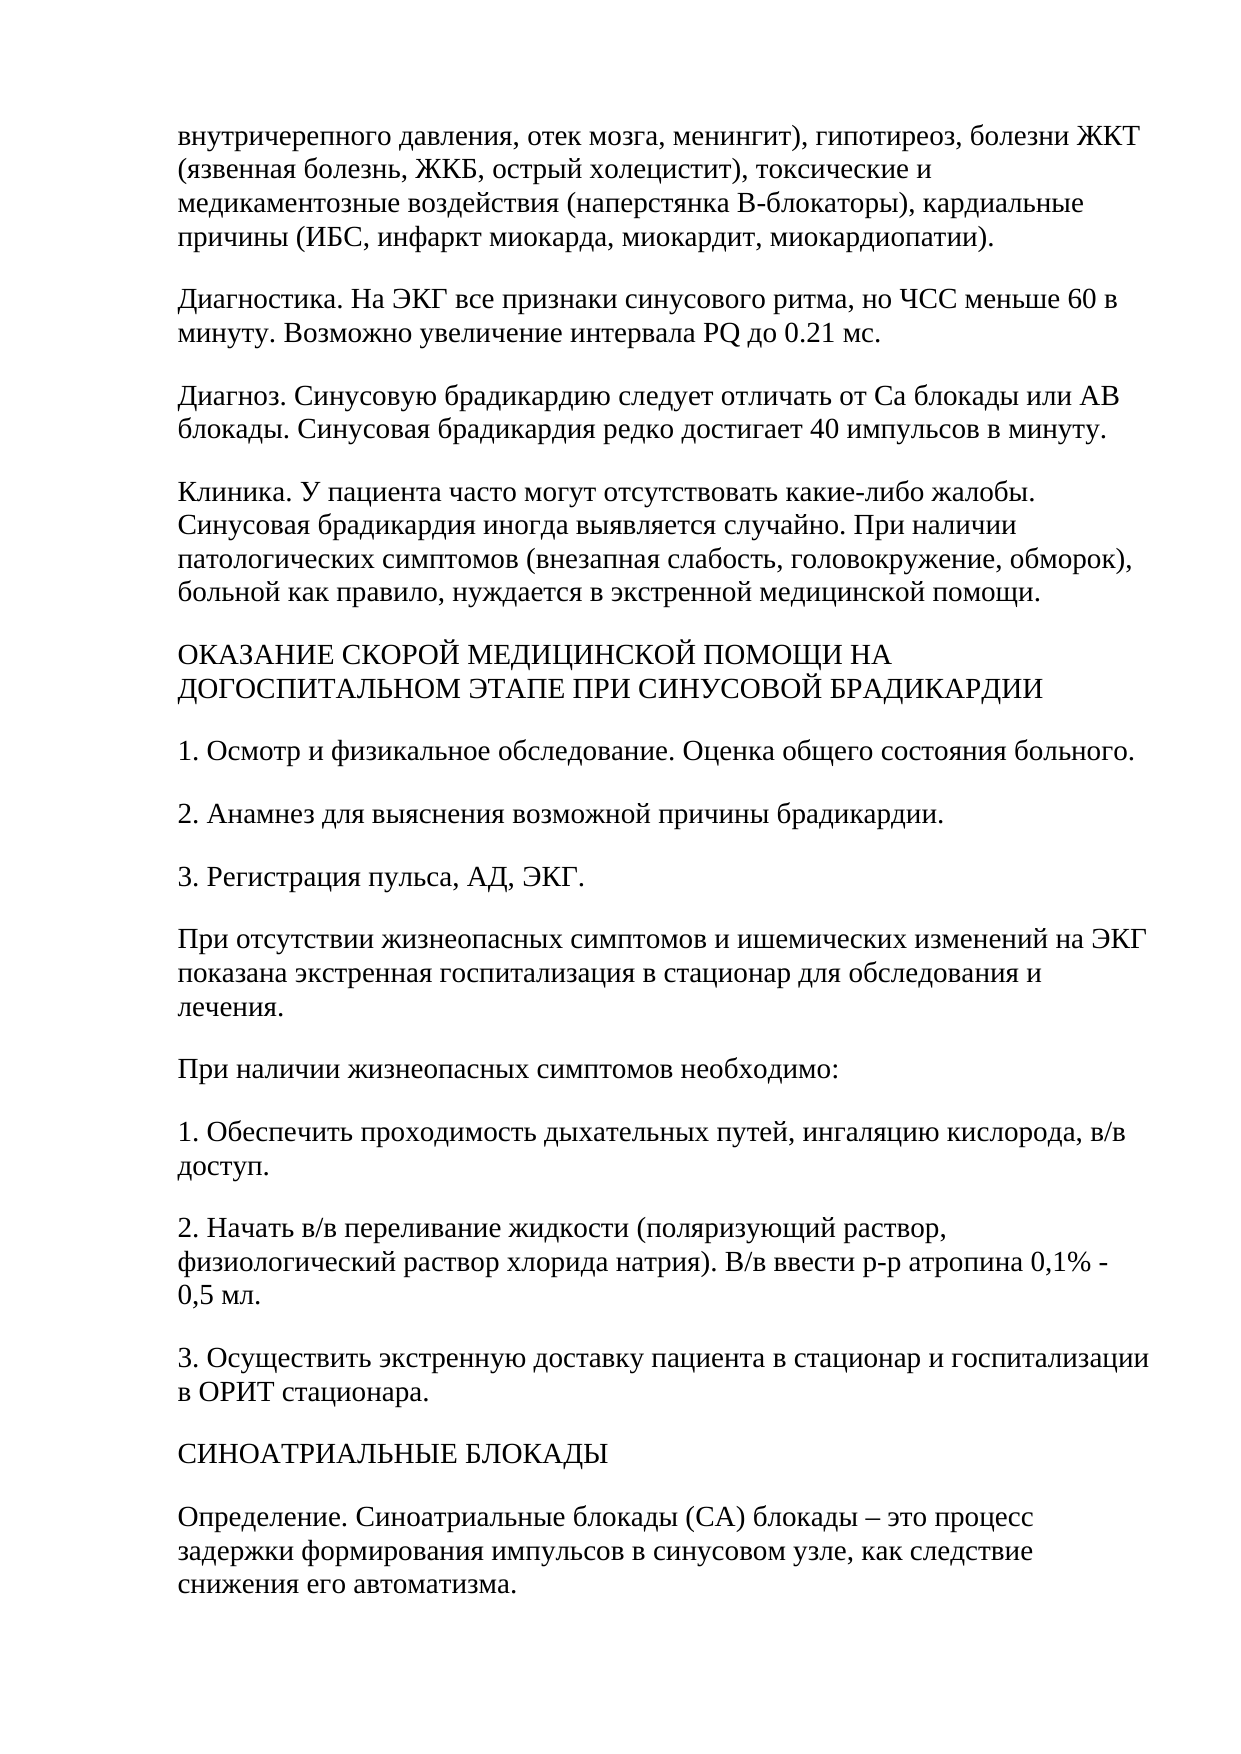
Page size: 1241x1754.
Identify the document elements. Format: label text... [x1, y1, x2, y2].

text Определение. Синоатриальные блокады (СА) блокады – это процесс задержки формирования импульсов в синусовом узле, как следствие снижения его автоматизма. [177, 1499, 1152, 1600]
text 3.​ Регистрация пульса, АД, ЭКГ. [177, 859, 1152, 892]
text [177, 118, 1152, 252]
text 2.​ Начать в/в переливание жидкости (поляризующий раствор, физиологический раствор хлорида натрия). В/в ввести р-р атропина 0,1% - 0,5 мл. [177, 1210, 1152, 1311]
text 2.​ Анамнез для выяснения возможной причины брадикардии. [177, 796, 1152, 830]
text СИНОАТРИАЛЬНЫЕ БЛОКАДЫ [177, 1436, 1152, 1470]
text При отсутствии жизнеопасных симптомов и ишемических изменений на ЭКГ показана экстренная госпитализация в стационар для обследования и лечения. [177, 922, 1152, 1022]
text Диагностика. На ЭКГ все признаки синусового ритма, но ЧСС меньше 60 в минуту. Возможно увеличение интервала PQ до 0.21 мс. [177, 281, 1152, 348]
text Диагноз. Синусовую брадикардию следует отличать от Са блокады или АВ блокады. Синусовая брадикардия редко достигает 40 импульсов в минуту. [177, 378, 1152, 445]
text Клиника. У пациента часто могут отсутствовать какие-либо жалобы. Синусовая брадикардия иногда выявляется случайно. При наличии патологических симптомов (внезапная слабость, головокружение, обморок), больной как правило, нуждается в экстренной медицинской помощи. [177, 474, 1152, 608]
text ОКАЗАНИЕ СКОРОЙ МЕДИЦИНСКОЙ ПОМОЩИ НА ДОГОСПИТАЛЬНОМ ЭТАПЕ ПРИ СИНУСОВОЙ БРАДИКАРДИИ [177, 637, 1152, 704]
text 1.​ Обеспечить проходимость дыхательных путей, ингаляцию кислорода, в/в доступ. [177, 1114, 1152, 1181]
text 1.​ Осмотр и физикальное обследование. Оценка общего состояния больного. [177, 733, 1152, 767]
text При наличии жизнеопасных симптомов необходимо: [177, 1051, 1152, 1085]
text 3.​ Осуществить экстренную доставку пациента в стационар и госпитализации в ОРИТ стационара. [177, 1340, 1152, 1407]
